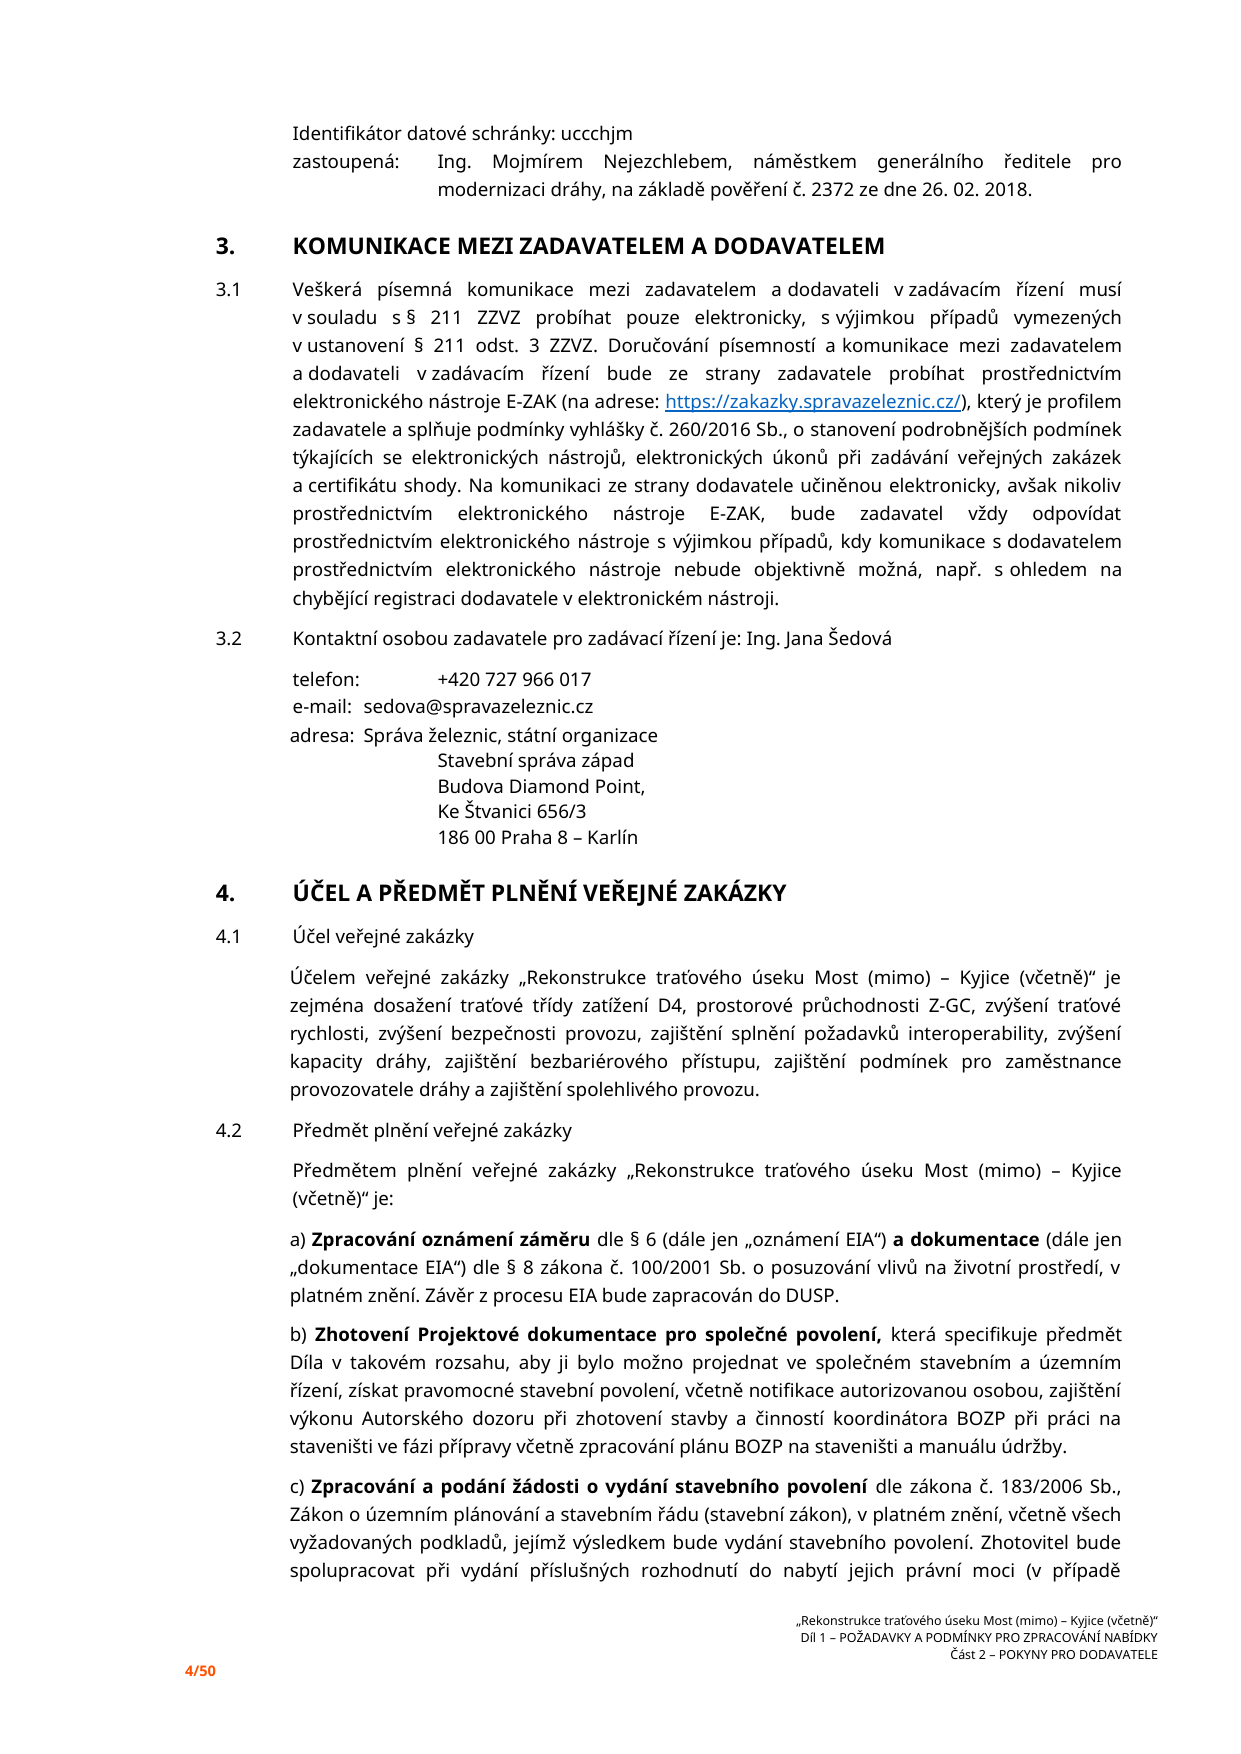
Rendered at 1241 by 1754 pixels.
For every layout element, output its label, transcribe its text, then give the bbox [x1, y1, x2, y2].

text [289, 1473, 1122, 1583]
text ÚČEL a PŘEDMĚT PLNĚNÍ VEŘEJNÉ ZAKÁZKY [216, 877, 1122, 908]
list 186 00 Praha 8 – Karlín [292, 824, 1122, 849]
text Předmět plnění veřejné zakázky [216, 1117, 1122, 1142]
text telefon: +420 727 966 017 [292, 666, 1122, 691]
text KOMUNIKACE MEZI ZADAVATELEM a DODAVATELEM [216, 230, 1122, 261]
text e-mail: sedova@spravazeleznic.cz [292, 694, 1122, 719]
text Účel veřejné zakázky [216, 924, 1122, 949]
text Identifikátor datové schránky: uccchjm [292, 121, 1122, 146]
text a) Zpracování oznámení záměru dle § 6 (dále jen „oznámení EIA“) a dokumentace (dále jen „dokumentace EIA“) dle § 8 zákona č. 100/2001 Sb. o posuzování vlivů na životní prostředí, v platném znění. Závěr z procesu EIA bude zapracován do DUSP. [289, 1226, 1122, 1308]
list Předmětem plnění veřejné zakázky „Rekonstrukce traťového úseku Most (mimo) – Kyjice (včetně)“ je: [292, 1157, 1122, 1211]
text zastoupená: Ing. Mojmírem Nejezchlebem, náměstkem generálního ředitele pro modernizaci dráhy, na základě pověření č. 2372 ze dne 26. 02. 2018. [292, 149, 1122, 202]
text Veškerá písemná komunikace mezi zadavatelem a dodavateli v zadávacím řízení musí v souladu s § 211 ZZVZ probíhat pouze elektronicky, s výjimkou případů vymezených v ustanovení § 211 odst. 3 ZZVZ. Doručování písemností a komunikace mezi zadavatelem a dodavateli v zadávacím řízení bude ze strany zadavatele probíhat prostřednictvím elektronického nástroje E-ZAK (na adrese: https://zakazky.spravazeleznic.cz/), který je profilem zadavatele a splňuje podmínky vyhlášky č. 260/2016 Sb., o stanovení podrobnějších podmínek týkajících se elektronických nástrojů, elektronických úkonů při zadávání veřejných zakázek a certifikátu shody. Na komunikaci ze strany dodavatele učiněnou elektronicky, avšak nikoliv prostřednictvím elektronického nástroje E-ZAK, bude zadavatel vždy odpovídat prostřednictvím elektronického nástroje s výjimkou případů, kdy komunikace s dodavatelem prostřednictvím elektronického nástroje nebude objektivně možná, např. s ohledem na chybějící registraci dodavatele v elektronickém nástroji. [216, 277, 1122, 610]
text adresa: Správa železnic, státní organizace [289, 722, 1122, 747]
text b) Zhotovení Projektové dokumentace pro společné povolení, která specifikuje předmět Díla v takovém rozsahu, aby ji bylo možno projednat ve společném stavebním a územním řízení, získat pravomocné stavební povolení, včetně notifikace autorizovanou osobou, zajištění výkonu Autorského dozoru při zhotovení stavby a činností koordinátora BOZP při práci na staveništi ve fázi přípravy včetně zpracování plánu BOZP na staveništi a manuálu údržby. [289, 1322, 1122, 1459]
text Účelem veřejné zakázky „Rekonstrukce traťového úseku Most (mimo) – Kyjice (včetně)“ je zejména dosažení traťové třídy zatížení D4, prostorové průchodnosti Z-GC, zvýšení traťové rychlosti, zvýšení bezpečnosti provozu, zajištění splnění požadavků interoperability, zvýšení kapacity dráhy, zajištění bezbariérového přístupu, zajištění podmínek pro zaměstnance provozovatele dráhy a zajištění spolehlivého provozu. [289, 964, 1122, 1102]
text Ke Štvanici 656/3 [437, 798, 1122, 824]
text Stavební správa západ [363, 747, 1122, 773]
text Budova Diamond Point, [437, 773, 1122, 798]
text Kontaktní osobou zadavatele pro zadávací řízení je: Ing. Jana Šedová [216, 625, 1122, 651]
